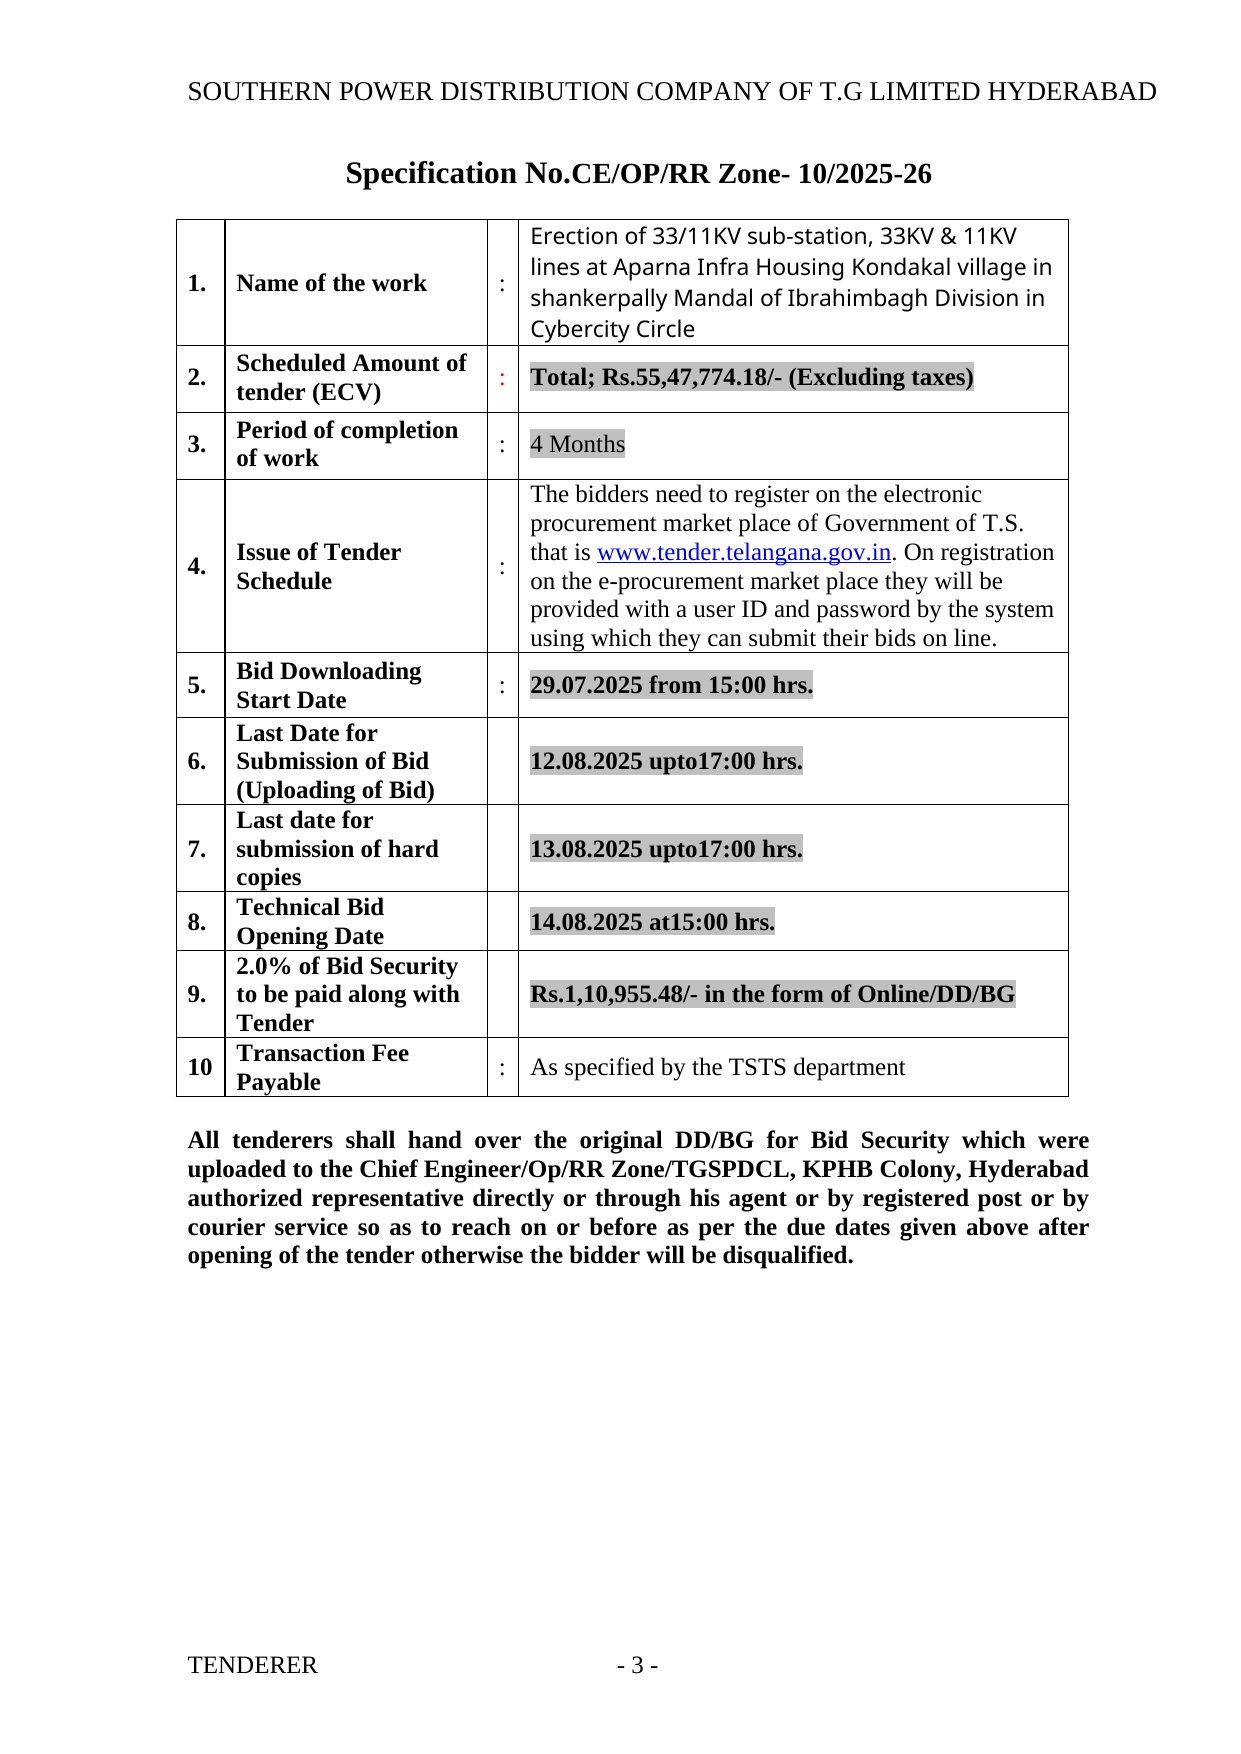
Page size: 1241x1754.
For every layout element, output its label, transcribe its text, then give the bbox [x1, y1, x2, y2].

table_cell [488, 718, 518, 804]
table_cell 14.08.2025 at15:00 hrs. [519, 892, 1068, 950]
table_cell 2. [177, 346, 224, 412]
table_cell Period of completion of work [226, 413, 487, 478]
table_cell 2.0% of Bid Security to be paid along with Tender [226, 951, 487, 1037]
table_cell 8. [177, 892, 224, 950]
table_cell 9. [177, 951, 224, 1037]
table_cell Technical Bid Opening Date [226, 892, 487, 950]
table_header : [488, 220, 518, 345]
table_header Erection of 33/11KV sub-station, 33KV & 11KV lines at Aparna Infra Housing Kondakal village in shankerpally Mandal of Ibrahimbagh Division in Cybercity Circle [519, 220, 1068, 345]
table_cell 7. [177, 805, 224, 891]
table_cell 6. [177, 718, 224, 804]
table_cell : [488, 413, 518, 478]
table_cell [488, 892, 518, 950]
table_cell : [488, 480, 518, 652]
table_cell 29.07.2025 from 15:00 hrs. [519, 653, 1068, 717]
title All tenderers shall hand over the original DD/BG for Bid Security which were uploaded to the Chief Engineer/Op/RR Zone/TGSPDCL, KPHB Colony, Hyderabad authorized representative directly or through his agent or by registered post or by courier service so as to reach on or before as per the due dates given above after opening of the tender otherwise the bidder will be disqualified. [187, 1125, 1090, 1269]
table_cell Transaction Fee Payable [226, 1038, 487, 1096]
table_header 1. [177, 220, 224, 345]
table_cell [488, 951, 518, 1037]
table_cell : [488, 346, 518, 412]
table_cell 13.08.2025 upto17:00 hrs. [519, 805, 1068, 891]
table_header Name of the work [226, 220, 487, 345]
table_cell The bidders need to register on the electronic procurement market place of Government of T.S. that is www.tender.telangana.gov.in. On registration on the e-procurement market place they will be provided with a user ID and password by the system using which they can submit their bids on line. [519, 480, 1068, 652]
table_cell [488, 805, 518, 891]
table_cell 5. [177, 653, 224, 717]
table_cell Last date for submission of hard copies [226, 805, 487, 891]
text Specification No.CE/OP/RR Zone- 10/2025-26 [187, 154, 1090, 190]
table_cell 3. [177, 413, 224, 478]
table_cell Issue of Tender Schedule [226, 480, 487, 652]
table_cell Total; Rs.55,47,774.18/- (Excluding taxes) [519, 346, 1068, 412]
table_cell Rs.1,10,955.48/- in the form of Online/DD/BG [519, 951, 1068, 1037]
table_cell Bid Downloading Start Date [226, 653, 487, 717]
table_cell 12.08.2025 upto17:00 hrs. [519, 718, 1068, 804]
text SOUTHERN POWER DISTRIBUTION COMPANY OF T.G LIMITED HYDERABAD [187, 75, 1177, 106]
table_cell : [488, 653, 518, 717]
table_cell 4 Months [519, 413, 1068, 478]
table_cell Last Date for Submission of Bid (Uploading of Bid) [226, 718, 487, 804]
table_cell As specified by the TSTS department [519, 1038, 1068, 1096]
table_cell 10 [177, 1038, 224, 1096]
table_cell 4. [177, 480, 224, 652]
table_cell : [488, 1038, 518, 1096]
table_cell Scheduled Amount of tender (ECV) [226, 346, 487, 412]
